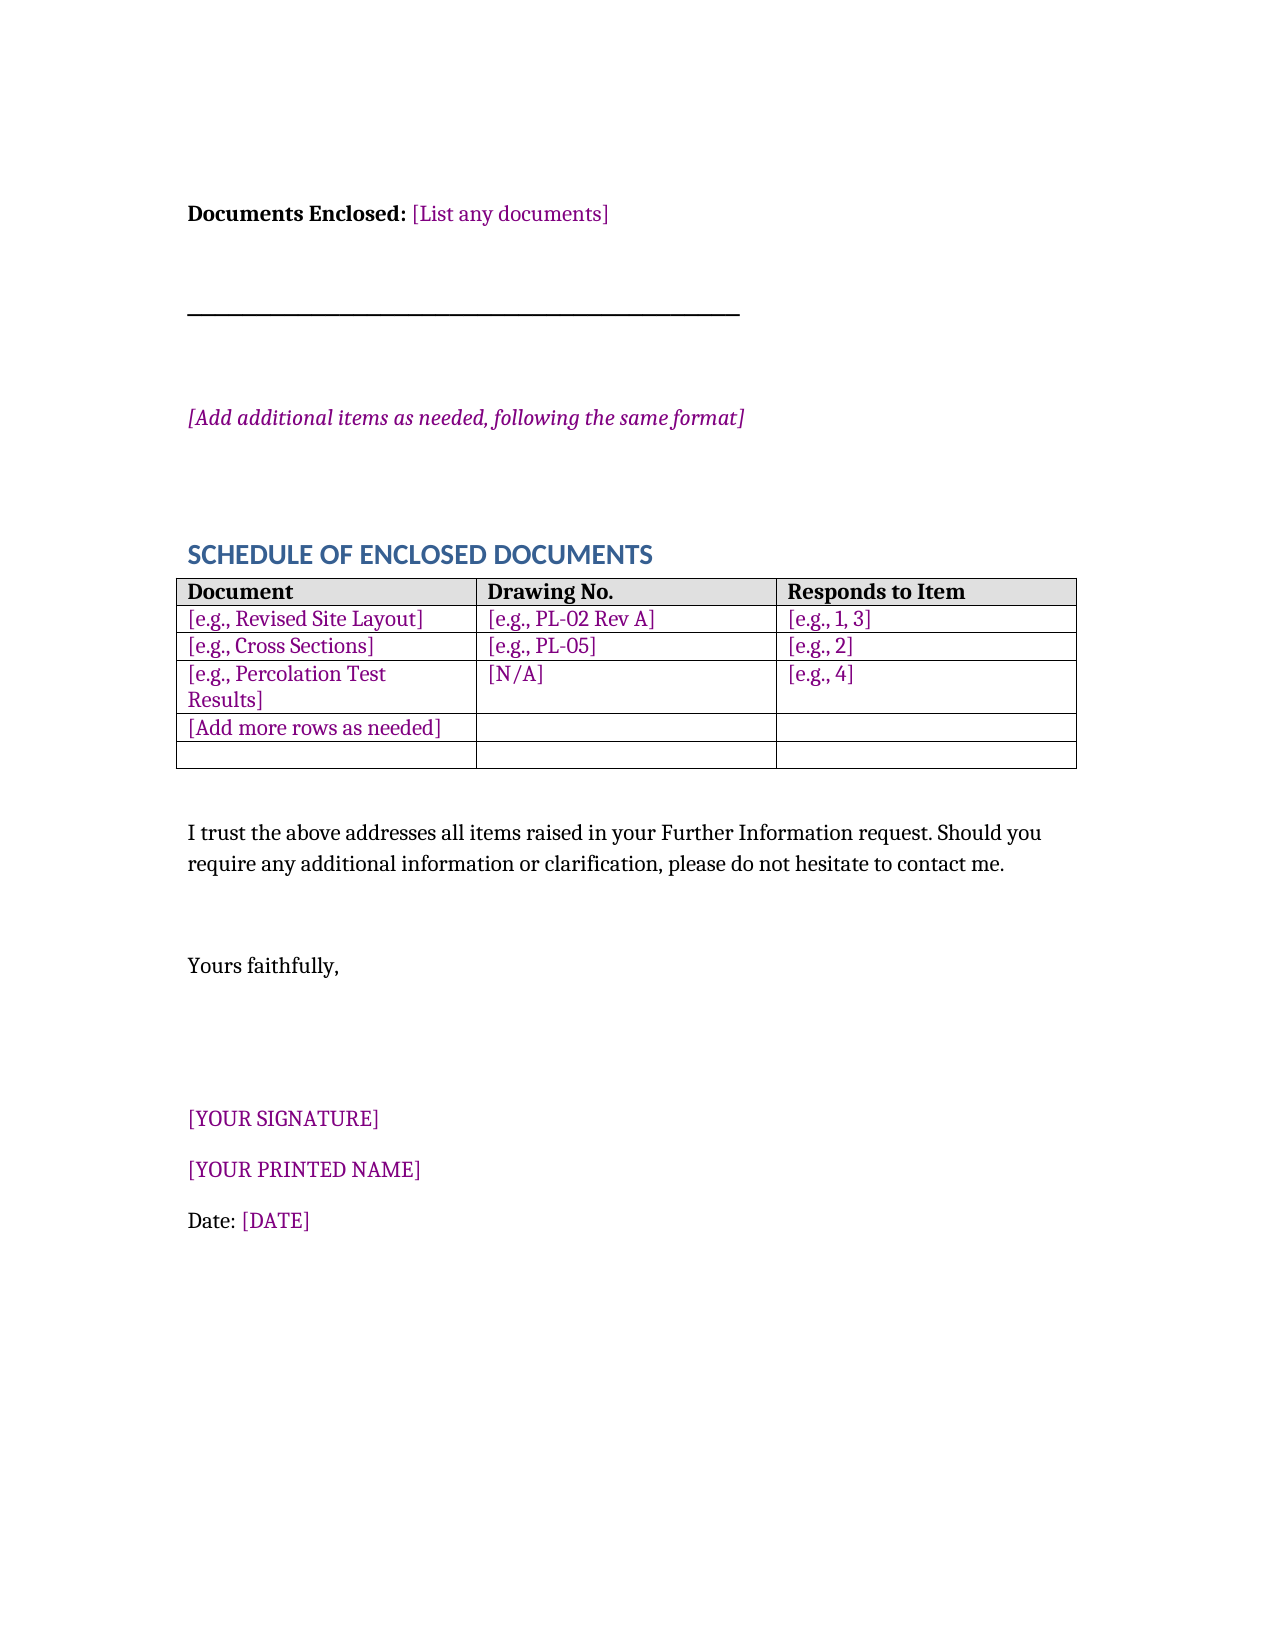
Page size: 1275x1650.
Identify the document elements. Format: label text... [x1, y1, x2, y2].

table_cell [e.g., Percolation Test Results] [177, 661, 476, 713]
subtitle SCHEDULE OF ENCLOSED DOCUMENTS [187, 536, 1087, 572]
table_cell [e.g., 4] [777, 661, 1076, 713]
text Documents Enclosed: [List any documents] [187, 201, 1087, 227]
table_cell [e.g., PL-02 Rev A] [477, 606, 776, 632]
table_header Document [177, 579, 476, 605]
text [YOUR PRINTED NAME] [187, 1157, 1087, 1183]
table_cell [Add more rows as needed] [177, 714, 476, 741]
table_cell [e.g., PL-05] [477, 633, 776, 659]
table_cell [777, 742, 1076, 768]
table_cell [N/A] [477, 661, 776, 713]
table_cell [177, 742, 476, 768]
text [YOUR SIGNATURE] [187, 1106, 1087, 1132]
table_cell [777, 714, 1076, 741]
table_cell [477, 714, 776, 741]
table_cell [477, 742, 776, 768]
text Date: [DATE] [187, 1208, 1087, 1234]
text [187, 303, 1087, 329]
table_header Drawing No. [477, 579, 776, 605]
text Yours faithfully, [187, 952, 1087, 979]
table_cell [e.g., 1, 3] [777, 606, 1076, 632]
table_cell [e.g., 2] [777, 633, 1076, 659]
table_cell [e.g., Revised Site Layout] [177, 606, 476, 632]
table_cell [e.g., Cross Sections] [177, 633, 476, 659]
table_header Responds to Item [777, 579, 1076, 605]
text [Add additional items as needed, following the same format] [187, 405, 1087, 432]
text I trust the above addresses all items raised in your Further Information request. Should you require any additional information or clarification, please do not hesitate to contact me. [187, 820, 1087, 877]
